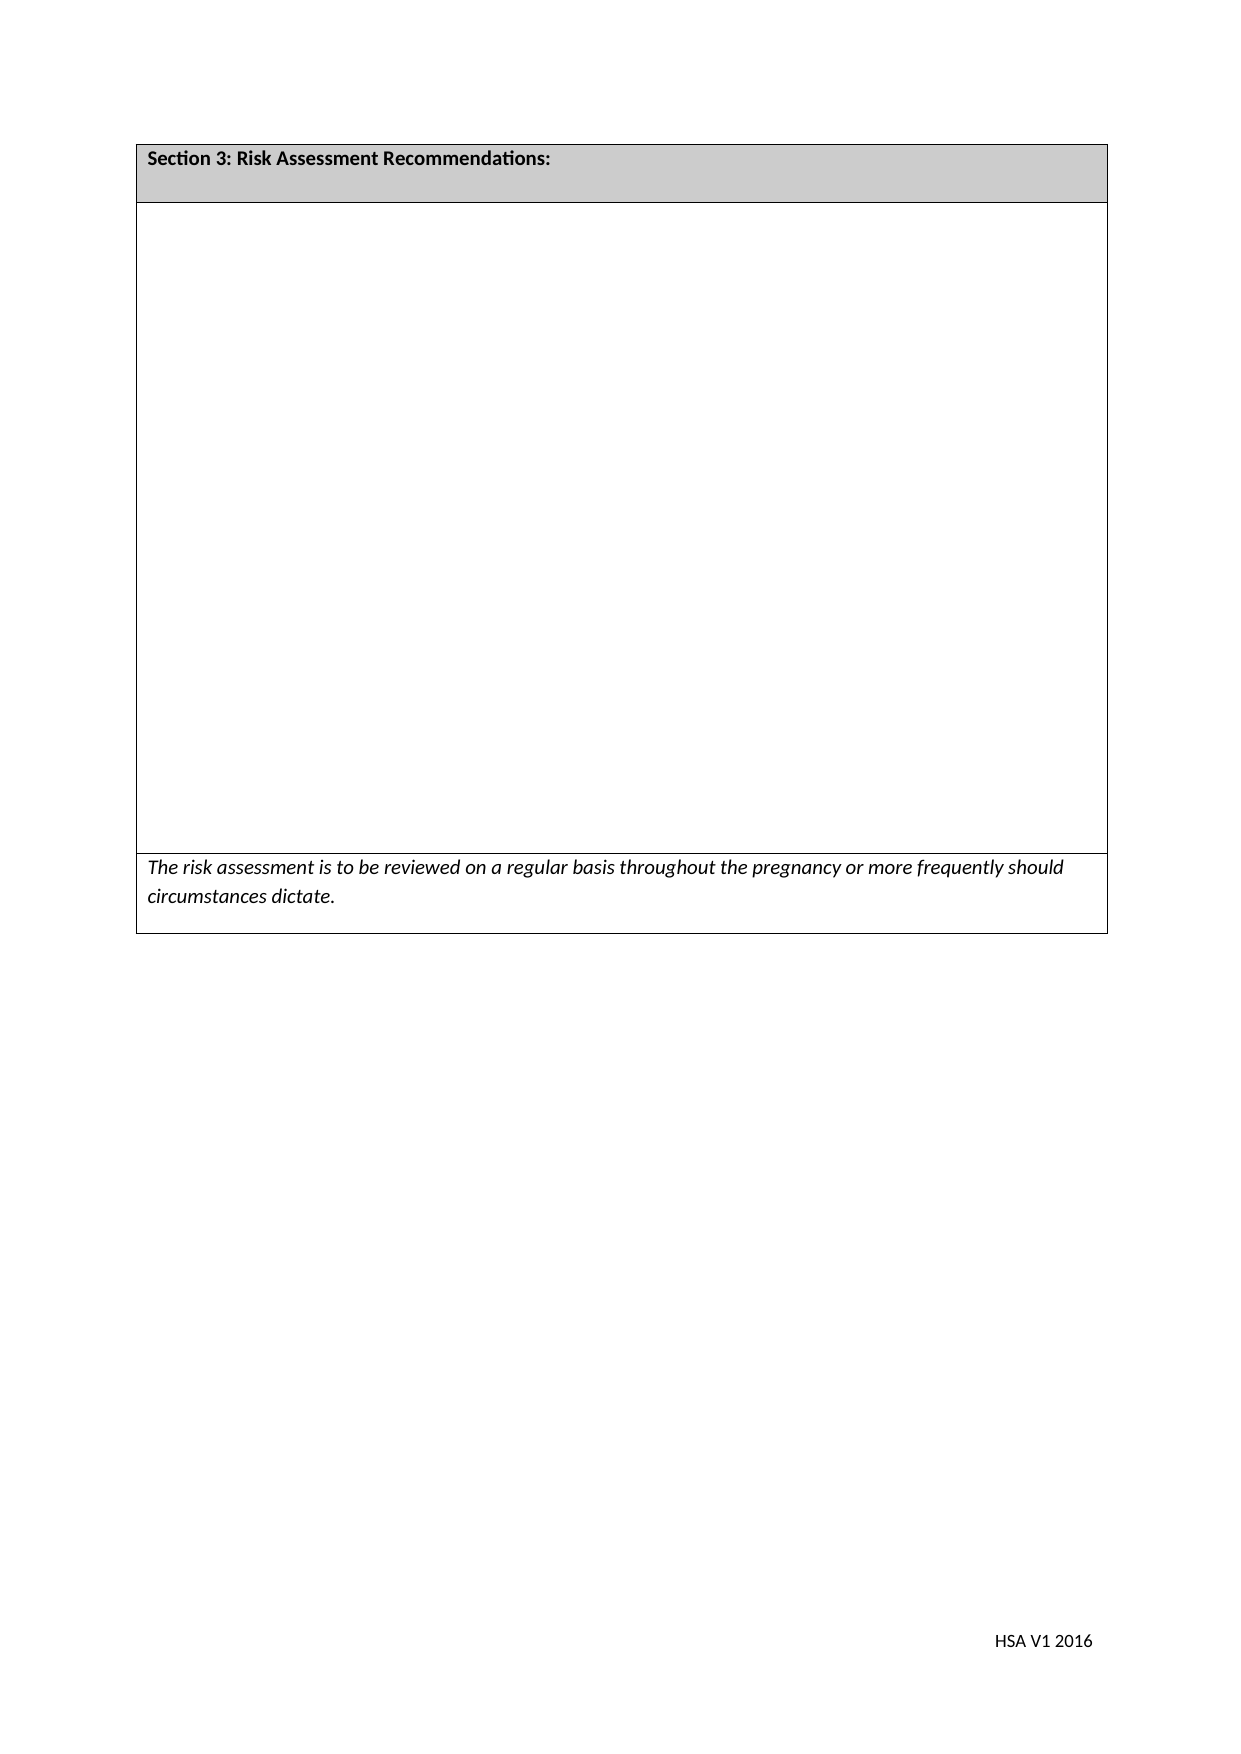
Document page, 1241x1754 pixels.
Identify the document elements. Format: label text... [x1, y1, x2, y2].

table_header Section 3: Risk Assessment Recommendations: [137, 145, 1107, 202]
table_cell [137, 203, 1107, 853]
table_cell The risk assessment is to be reviewed on a regular basis throughout the pregnancy or more frequently should circumstances dictate. [137, 854, 1107, 933]
